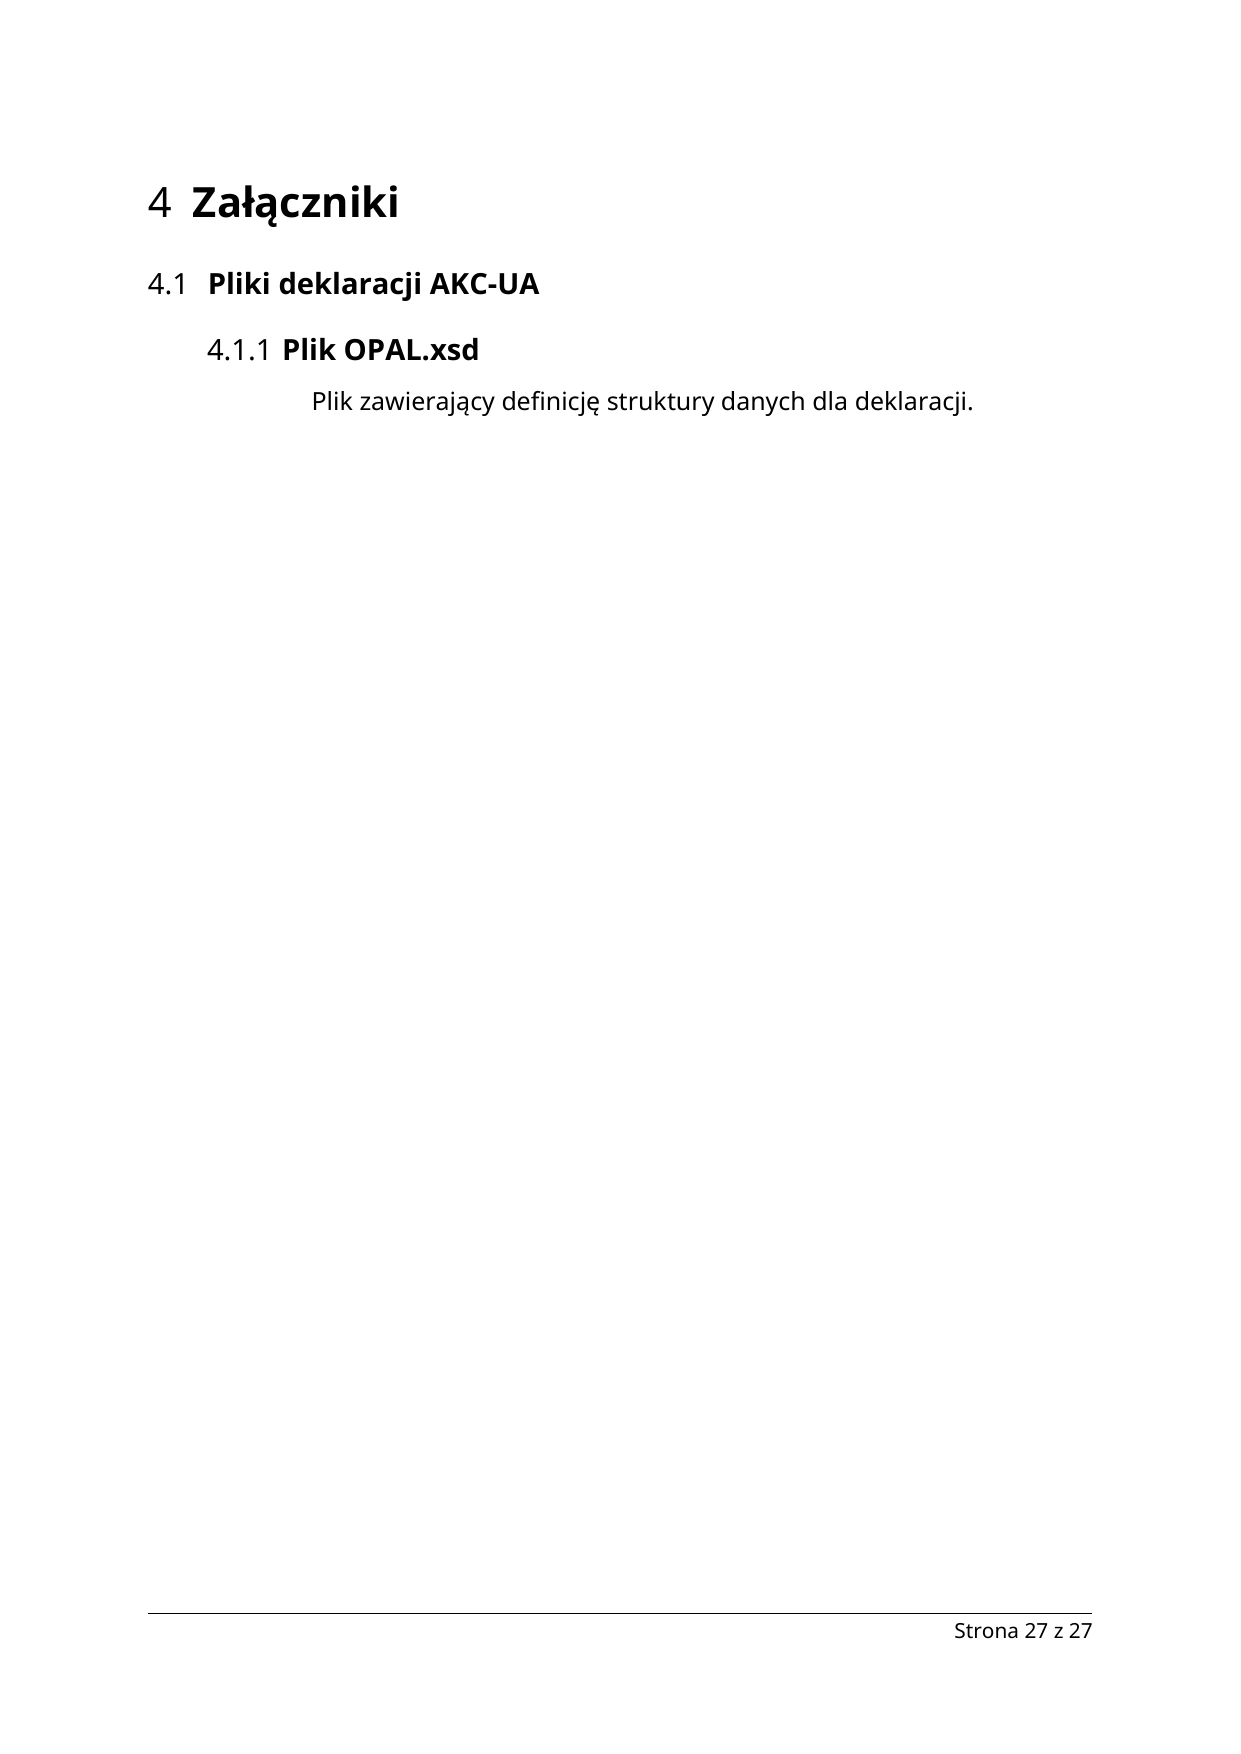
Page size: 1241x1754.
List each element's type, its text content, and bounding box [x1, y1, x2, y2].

text Plik zawierający definicję struktury danych dla deklaracji. [236, 383, 1092, 418]
subtitle Załączniki [148, 173, 1092, 229]
subtitle Pliki deklaracji AKC-UA [148, 263, 1092, 303]
subtitle Plik OPAL.xsd [207, 333, 1092, 367]
